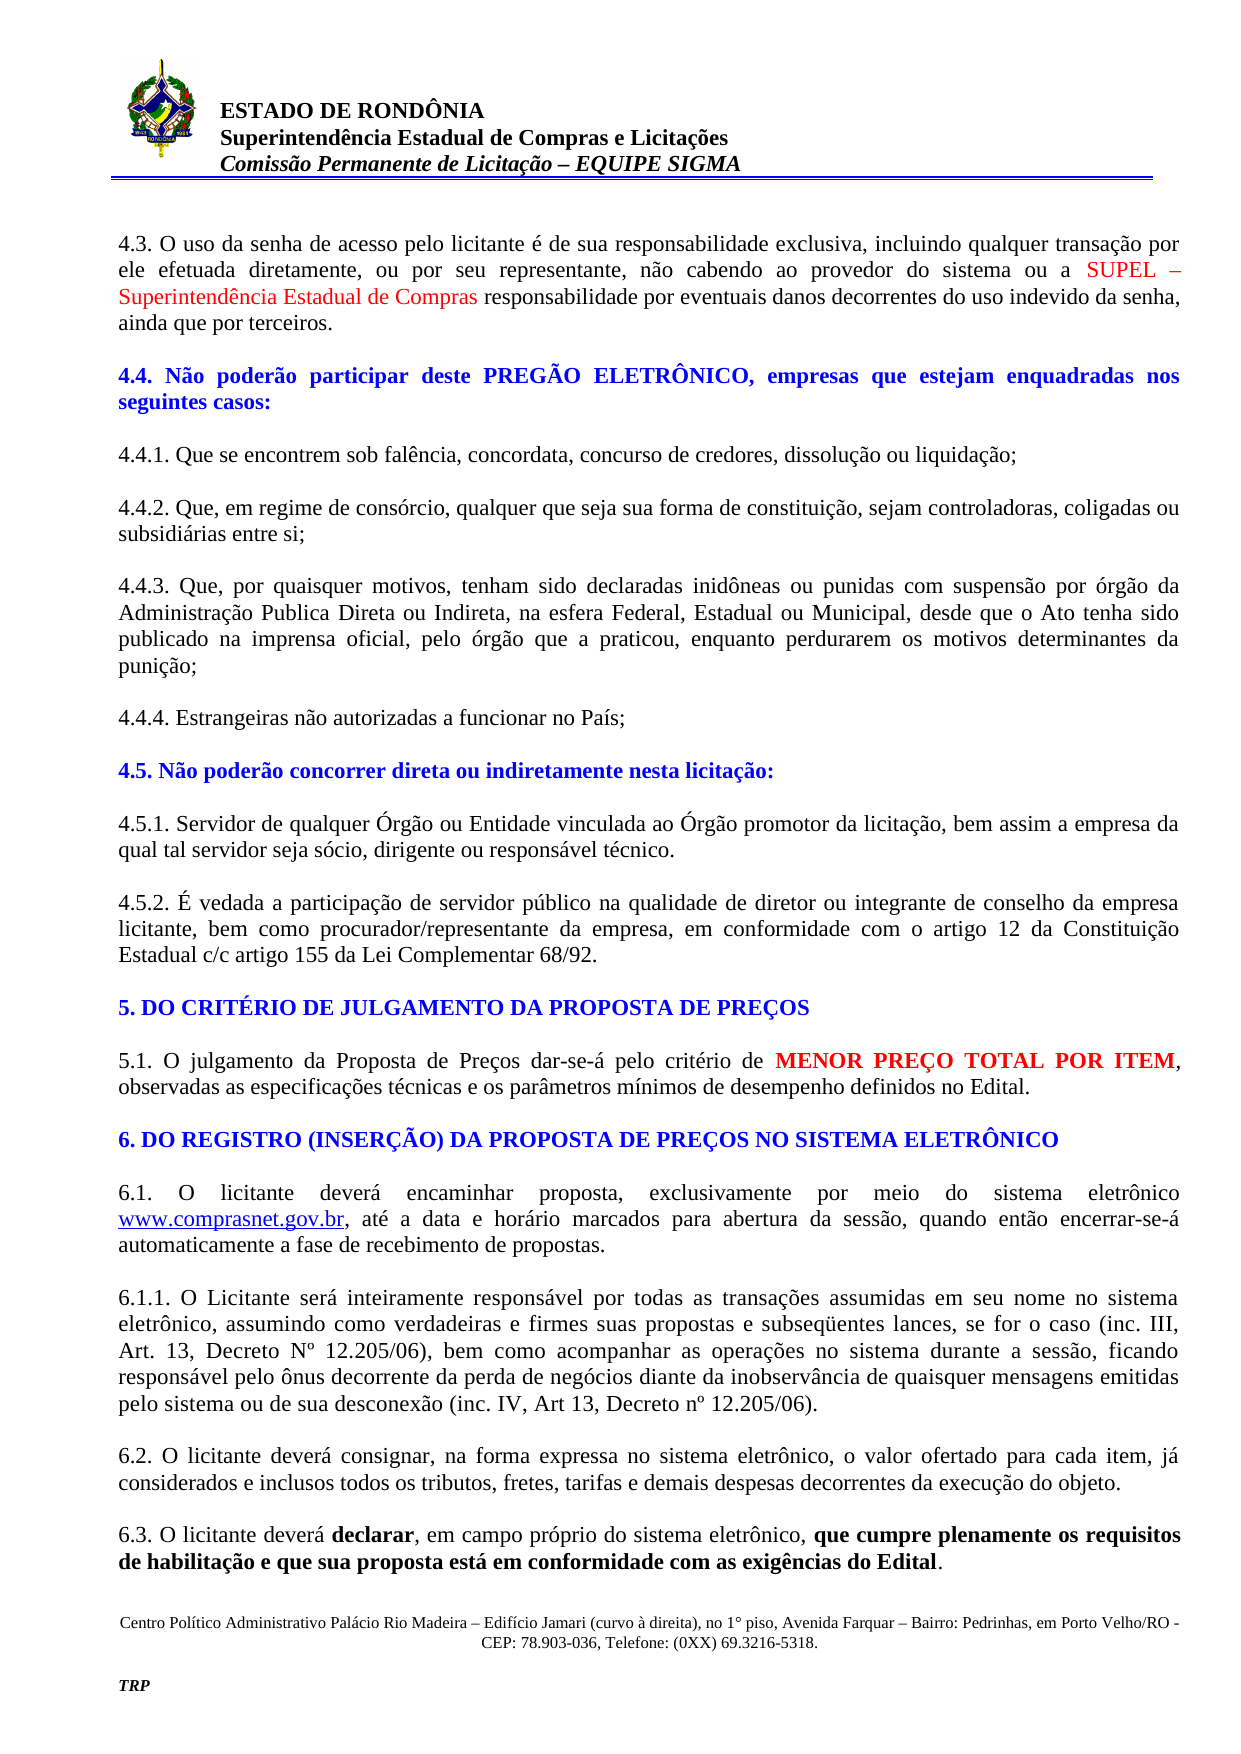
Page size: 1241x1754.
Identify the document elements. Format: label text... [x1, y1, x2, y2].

picture [125, 59, 198, 159]
text 6.2. O licitante deverá consignar, na forma expressa no sistema eletrônico, o valor ofertado para cada item, já considerados e inclusos todos os tributos, fretes, tarifas e demais despesas decorrentes da execução do objeto. [118, 1442, 1181, 1495]
text 4.5.2. É vedada a participação de servidor público na qualidade de diretor ou integrante de conselho da empresa licitante, bem como procurador/representante da empresa, em conformidade com o artigo 12 da Constituição Estadual c/c artigo 155 da Lei Complementar 68/92. [118, 889, 1181, 968]
text 4.4.4. Estrangeiras não autorizadas a funcionar no País; [118, 704, 1181, 731]
text 6.1.1. O Licitante será inteiramente responsável por todas as transações assumidas em seu nome no sistema eletrônico, assumindo como verdadeiras e firmes suas propostas e subseqüentes lances, se for o caso (inc. III, Art. 13, Decreto Nº 12.205/06), bem como acompanhar as operações no sistema durante a sessão, ficando responsável pelo ônus decorrente da perda de negócios diante da inobservância de quaisquer mensagens emitidas pelo sistema ou de sua desconexão (inc. IV, Art 13, Decreto nº 12.205/06). [118, 1284, 1181, 1416]
text 6. DO REGISTRO (INSERÇÃO) DA PROPOSTA DE PREÇOS NO SISTEMA ELETRÔNICO [118, 1126, 1181, 1152]
text 5.1. O julgamento da Proposta de Preços dar-se-á pelo critério de MENOR PREÇO TOTAL POR ITEM, observadas as especificações técnicas e os parâmetros mínimos de desempenho definidos no Edital. [118, 1047, 1181, 1100]
text 4.5.1. Servidor de qualquer Órgão ou Entidade vinculada ao Órgão promotor da licitação, bem assim a empresa da qual tal servidor seja sócio, dirigente ou responsável técnico. [118, 810, 1181, 862]
text 4.4.3. Que, por quaisquer motivos, tenham sido declaradas inidôneas ou punidas com suspensão por órgão da Administração Publica Direta ou Indireta, na esfera Federal, Estadual ou Municipal, desde que o Ato tenha sido publicado na imprensa oficial, pelo órgão que a praticou, enquanto perdurarem os motivos determinantes da punição; [118, 573, 1181, 678]
text 5. DO CRITÉRIO DE JULGAMENTO DA PROPOSTA DE PREÇOS [118, 994, 1181, 1021]
text 6.3. O licitante deverá declarar, em campo próprio do sistema eletrônico, que cumpre plenamente os requisitos de habilitação e que sua proposta está em conformidade com as exigências do Edital. [118, 1521, 1181, 1574]
text 4.4. Não poderão participar deste PREGÃO ELETRÔNICO, empresas que estejam enquadradas nos seguintes casos: [118, 362, 1181, 414]
text 4.4.2. Que, em regime de consórcio, qualquer que seja sua forma de constituição, sejam controladoras, coligadas ou subsidiárias entre si; [118, 493, 1181, 546]
text 4.5. Não poderão concorrer direta ou indiretamente nesta licitação: [118, 757, 1181, 783]
text 6.1. O licitante deverá encaminhar proposta, exclusivamente por meio do sistema eletrônico www.comprasnet.gov.br, até a data e horário marcados para abertura da sessão, quando então encerrar-se-á automaticamente a fase de recebimento de propostas. [118, 1179, 1181, 1258]
text 4.4.1. Que se encontrem sob falência, concordata, concurso de credores, dissolução ou liquidação; [118, 441, 1181, 467]
text 4.3. O uso da senha de acesso pelo licitante é de sua responsabilidade exclusiva, incluindo qualquer transação por ele efetuada diretamente, ou por seu representante, não cabendo ao provedor do sistema ou a SUPEL – Superintendência Estadual de Compras responsabilidade por eventuais danos decorrentes do uso indevido da senha, ainda que por terceiros. [118, 230, 1181, 335]
